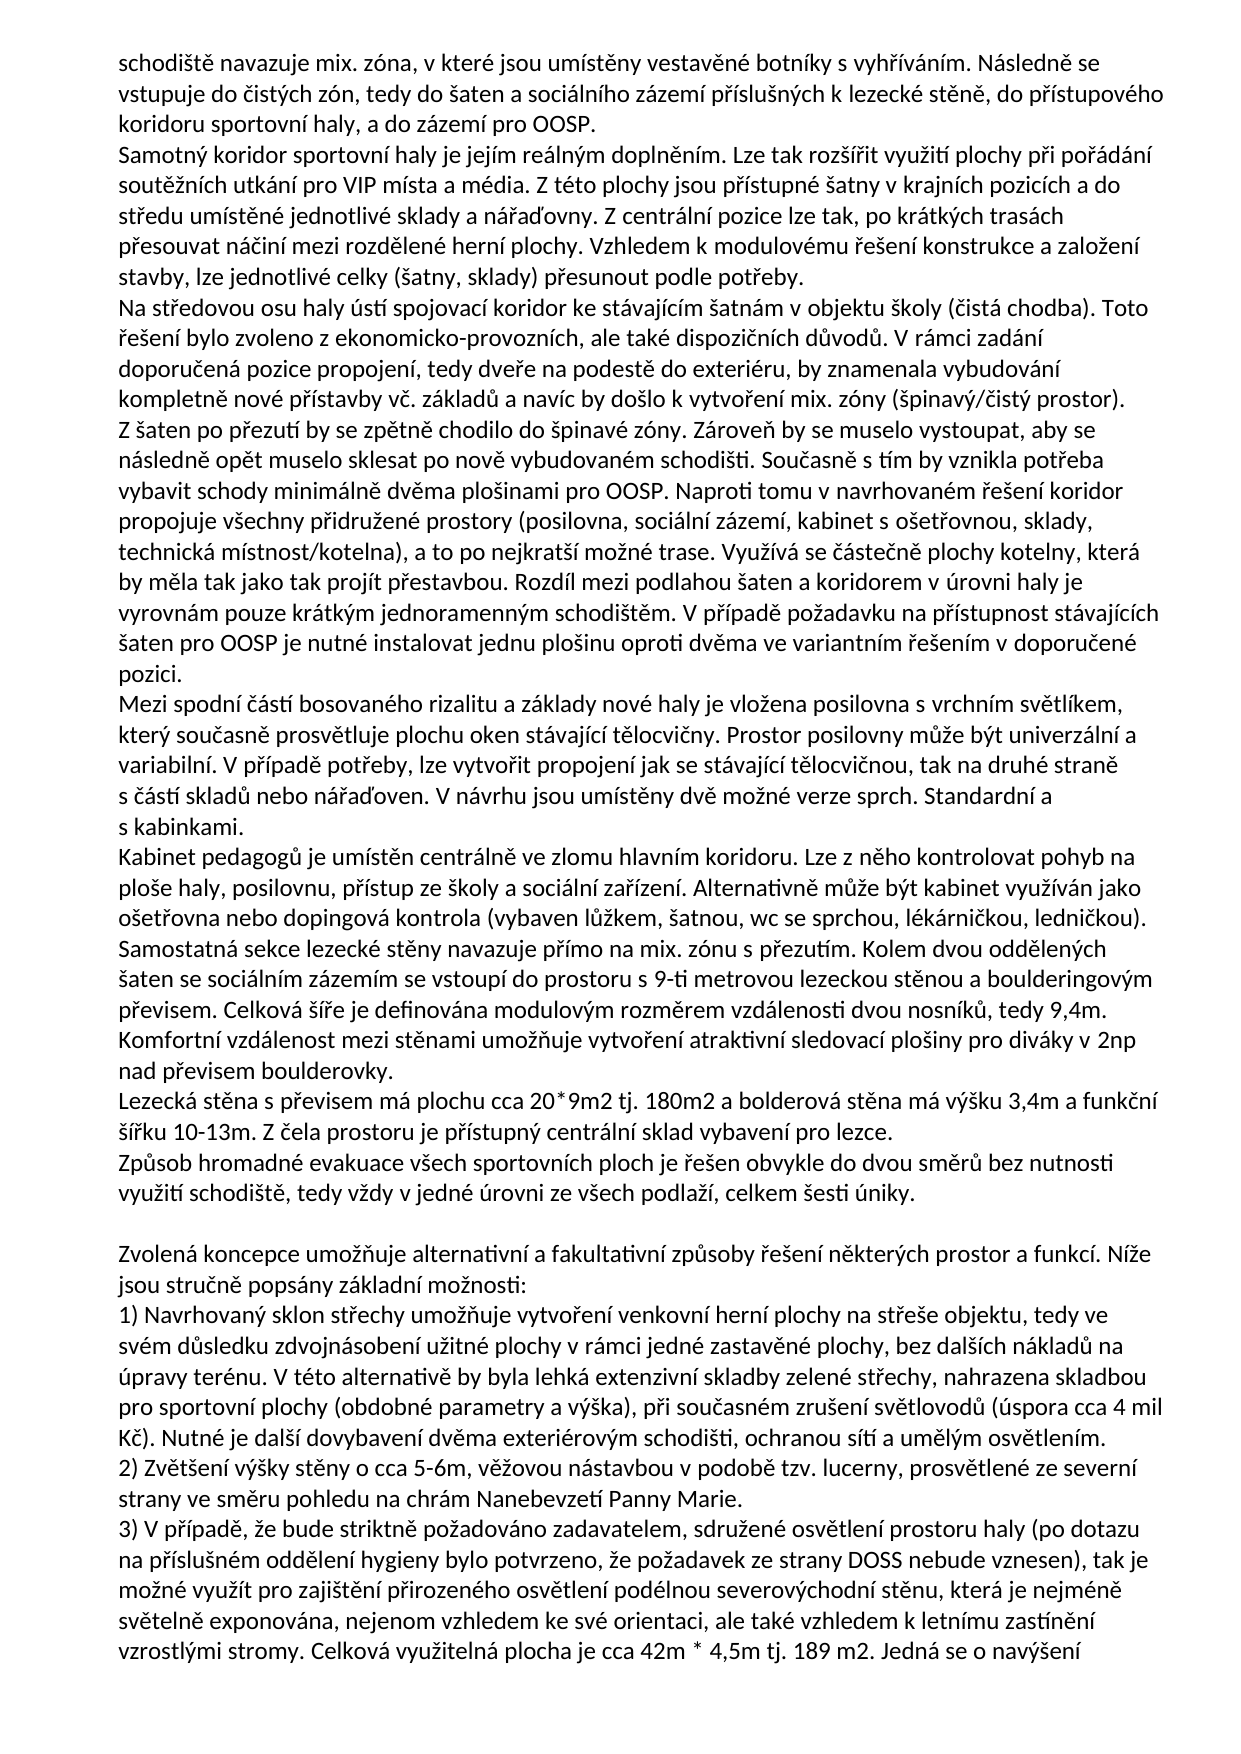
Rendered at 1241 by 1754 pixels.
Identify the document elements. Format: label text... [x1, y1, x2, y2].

text 1) Navrhovaný sklon střechy umožňuje vytvoření venkovní herní plochy na střeše objektu, tedy ve svém důsledku zdvojnásobení užitné plochy v rámci jedné zastavěné plochy, bez dalších nákladů na úpravy terénu. V této alternativě by byla lehká extenzivní skladby zelené střechy, nahrazena skladbou pro sportovní plochy (obdobné parametry a výška), při současném zrušení světlovodů (úspora cca 4 mil Kč). Nutné je další dovybavení dvěma exteriérovým schodišti, ochranou sítí a umělým osvětlením. [118, 1299, 1165, 1452]
text Na středovou osu haly ústí spojovací koridor ke stávajícím šatnám v objektu školy (čistá chodba). Toto řešení bylo zvoleno z ekonomicko-provozních, ale také dispozičních důvodů. V rámci zadání doporučená pozice propojení, tedy dveře na podestě do exteriéru, by znamenala vybudování kompletně nové přístavby vč. základů a navíc by došlo k vytvoření mix. zóny (špinavý/čistý prostor). Z šaten po přezutí by se zpětně chodilo do špinavé zóny. Zároveň by se muselo vystoupat, aby se následně opět muselo sklesat po nově vybudovaném schodišti. Současně s tím by vznikla potřeba vybavit schody minimálně dvěma plošinami pro OOSP. Naproti tomu v navrhovaném řešení koridor propojuje všechny přidružené prostory (posilovna, sociální zázemí, kabinet s ošetřovnou, sklady, technická místnost/kotelna), a to po nejkratší možné trase. Využívá se částečně plochy kotelny, která by měla tak jako tak projít přestavbou. Rozdíl mezi podlahou šaten a koridorem v úrovni haly je vyrovnám pouze krátkým jednoramenným schodištěm. V případě požadavku na přístupnost stávajících šaten pro OOSP je nutné instalovat jednu plošinu oproti dvěma ve variantním řešením v doporučené pozici. [118, 292, 1165, 688]
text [118, 1513, 1165, 1666]
text Mezi spodní částí bosovaného rizalitu a základy nové haly je vložena posilovna s vrchním světlíkem, který současně prosvětluje plochu oken stávající tělocvičny. Prostor posilovny může být univerzální a variabilní. V případě potřeby, lze vytvořit propojení jak se stávající tělocvičnou, tak na druhé straně s částí skladů nebo nářaďoven. V návrhu jsou umístěny dvě možné verze sprch. Standardní a s kabinkami. Kabinet pedagogů je umístěn centrálně ve zlomu hlavním koridoru. Lze z něho kontrolovat pohyb na ploše haly, posilovnu, přístup ze školy a sociální zařízení. Alternativně může být kabinet využíván jako ošetřovna nebo dopingová kontrola (vybaven lůžkem, šatnou, wc se sprchou, lékárničkou, ledničkou). [118, 688, 1165, 933]
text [118, 47, 1165, 139]
text Samotný koridor sportovní haly je jejím reálným doplněním. Lze tak rozšířit využití plochy při pořádání soutěžních utkání pro VIP místa a média. Z této plochy jsou přístupné šatny v krajních pozicích a do středu umístěné jednotlivé sklady a nářaďovny. Z centrální pozice lze tak, po krátkých trasách přesouvat náčiní mezi rozdělené herní plochy. Vzhledem k modulovému řešení konstrukce a založení stavby, lze jednotlivé celky (šatny, sklady) přesunout podle potřeby. [118, 139, 1165, 292]
text Zvolená koncepce umožňuje alternativní a fakultativní způsoby řešení některých prostor a funkcí. Níže jsou stručně popsány základní možnosti: [118, 1238, 1165, 1299]
text Lezecká stěna s převisem má plochu cca 20*9m2 tj. 180m2 a bolderová stěna má výšku 3,4m a funkční šířku 10-13m. Z čela prostoru je přístupný centrální sklad vybavení pro lezce. [118, 1086, 1165, 1147]
text Způsob hromadné evakuace všech sportovních ploch je řešen obvykle do dvou směrů bez nutnosti využití schodiště, tedy vždy v jedné úrovni ze všech podlaží, celkem šesti úniky. [118, 1147, 1165, 1208]
text 2) Zvětšení výšky stěny o cca 5-6m, věžovou nástavbou v podobě tzv. lucerny, prosvětlené ze severní strany ve směru pohledu na chrám Nanebevzetí Panny Marie. [118, 1452, 1165, 1513]
text Samostatná sekce lezecké stěny navazuje přímo na mix. zónu s přezutím. Kolem dvou oddělených šaten se sociálním zázemím se vstoupí do prostoru s 9-ti metrovou lezeckou stěnou a boulderingovým převisem. Celková šíře je definována modulovým rozměrem vzdálenosti dvou nosníků, tedy 9,4m. Komfortní vzdálenost mezi stěnami umožňuje vytvoření atraktivní sledovací plošiny pro diváky v 2np nad převisem boulderovky. [118, 933, 1165, 1085]
